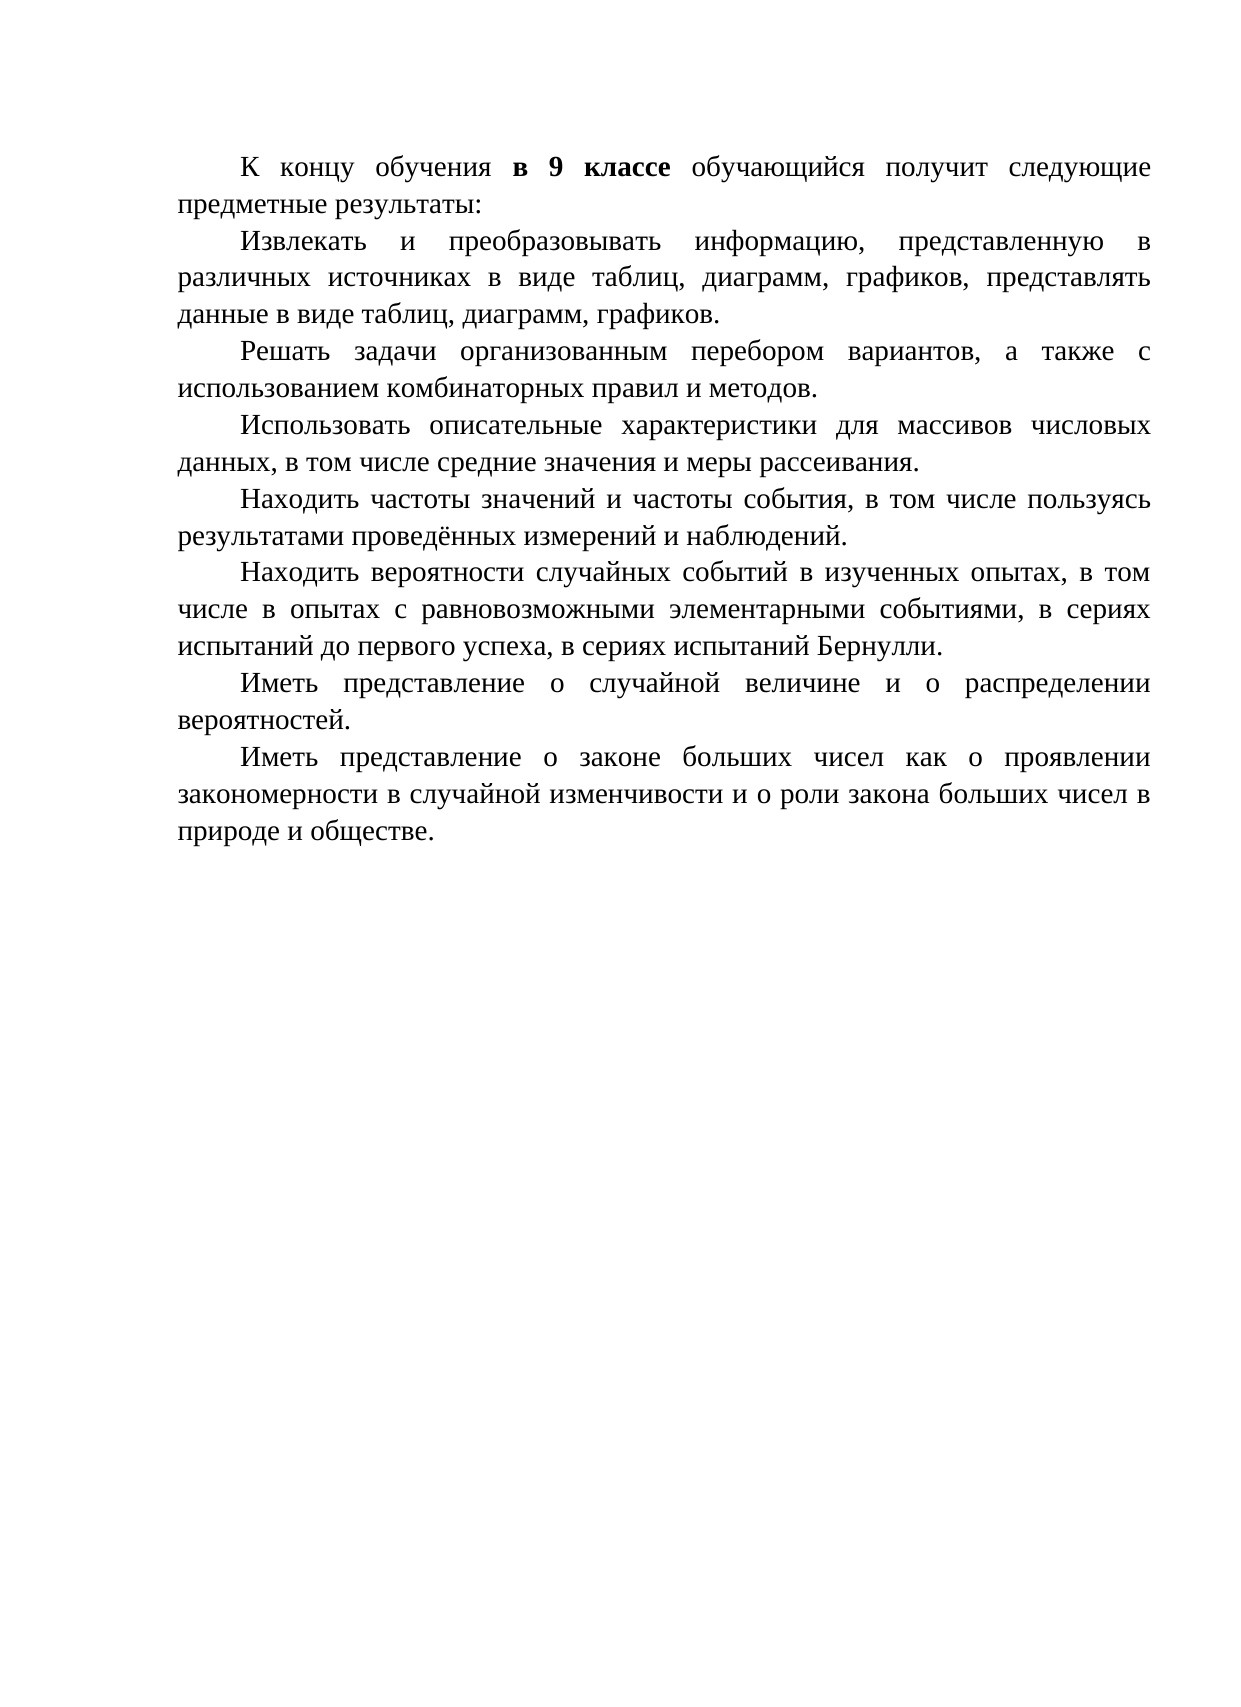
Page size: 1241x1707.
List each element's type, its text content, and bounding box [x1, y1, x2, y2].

text Решать задачи организованным перебором вариантов, а также с использованием комбинаторных правил и методов. [177, 333, 1152, 404]
text К концу обучения в 9 классе обучающийся получит следующие предметные результаты: [177, 149, 1152, 219]
text Извлекать и преобразовывать информацию, представленную в различных источниках в виде таблиц, диаграмм, графиков, представлять данные в виде таблиц, диаграмм, графиков. [177, 223, 1152, 330]
text Иметь представление о законе больших чисел как о проявлении закономерности в случайной изменчивости и о роли закона больших чисел в природе и обществе. [177, 739, 1152, 846]
text Использовать описательные характеристики для массивов числовых данных, в том числе средние значения и меры рассеивания. [177, 407, 1152, 477]
text Находить частоты значений и частоты события, в том числе пользуясь результатами проведённых измерений и наблюдений. [177, 481, 1152, 551]
text Иметь представление о случайной величине и о распределении вероятностей. [177, 665, 1152, 736]
text Находить вероятности случайных событий в изученных опытах, в том числе в опытах с равновозможными элементарными событиями, в сериях испытаний до первого успеха, в сериях испытаний Бернулли. [177, 554, 1152, 662]
